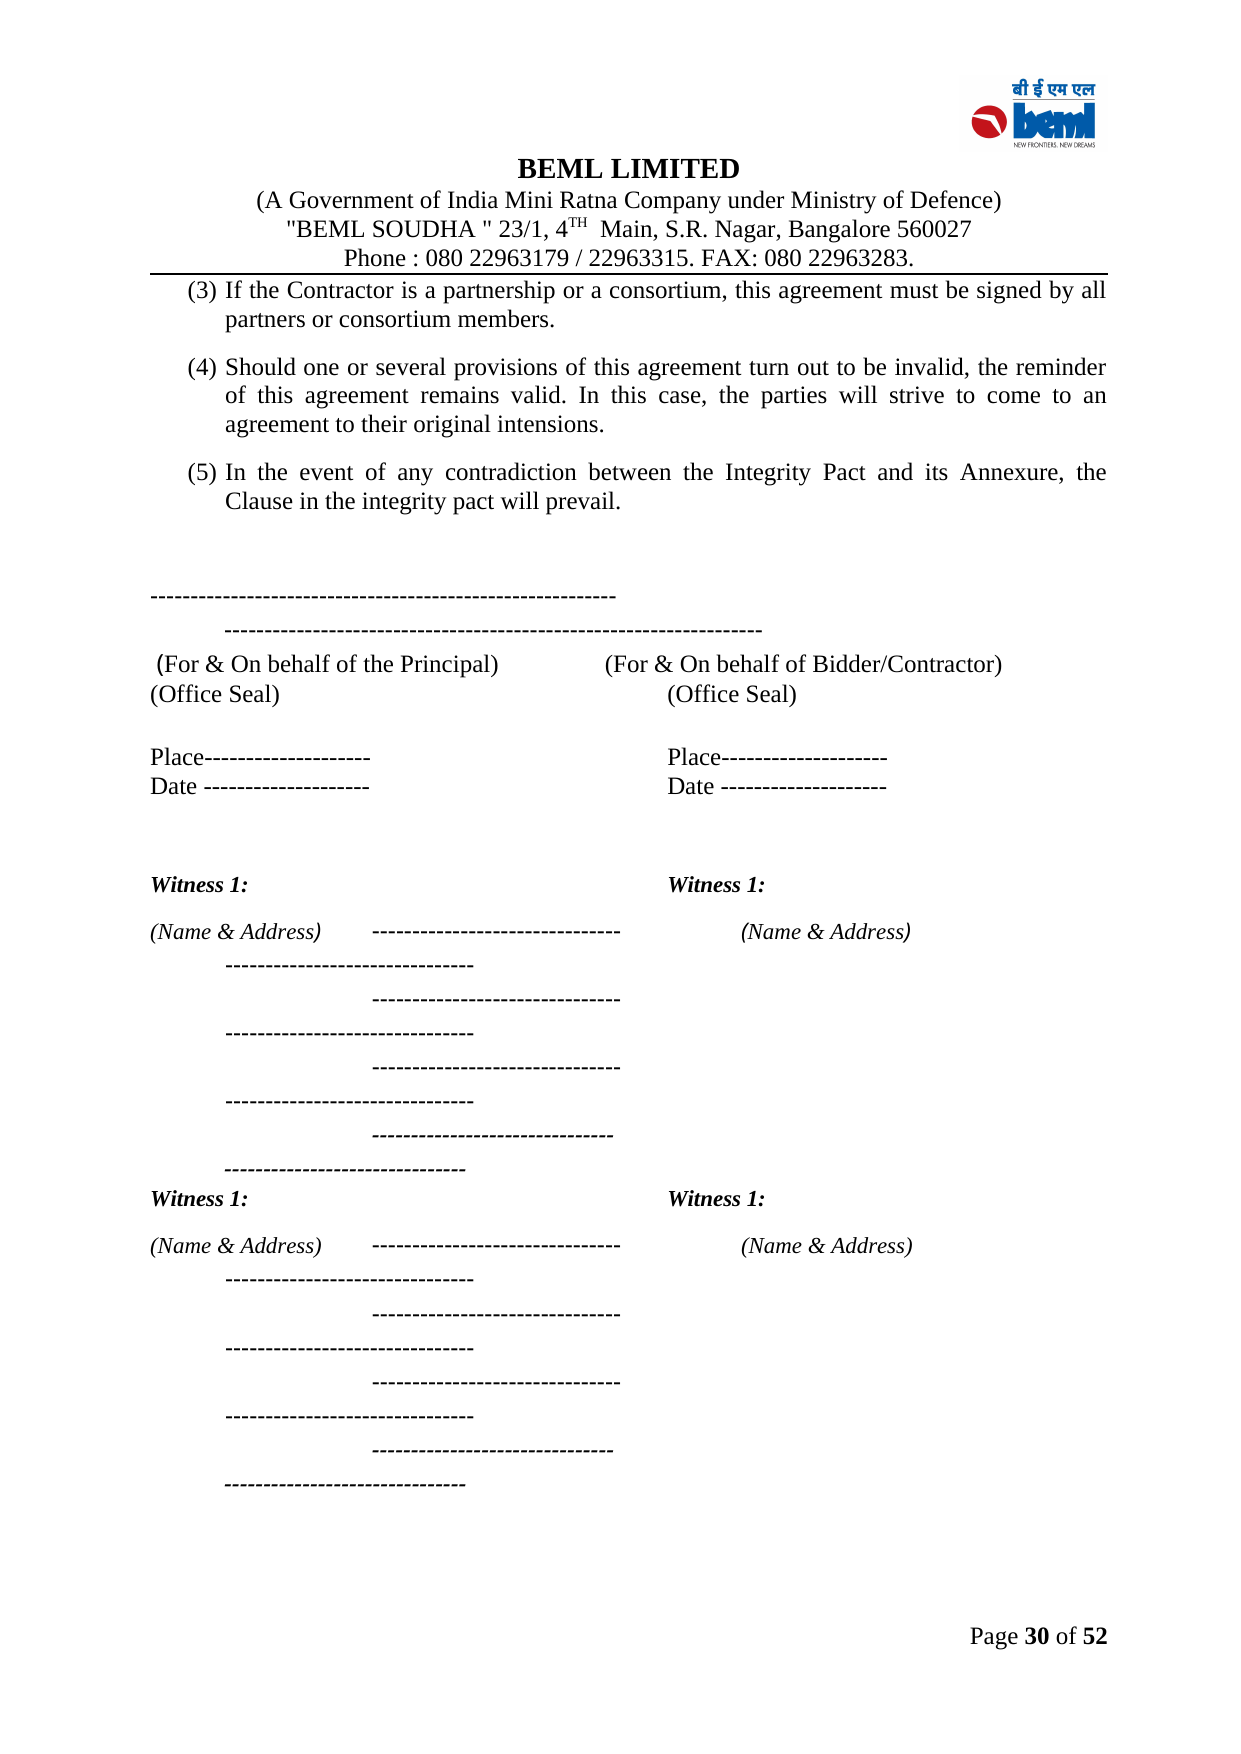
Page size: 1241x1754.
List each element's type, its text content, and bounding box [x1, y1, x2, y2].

text Date -------------------- Date -------------------- [150, 771, 1108, 800]
text ---------------------------------------------------------- ------------------------------------------------------------------- [150, 577, 1108, 646]
text Place-------------------- Place-------------------- [150, 742, 1108, 771]
picture [959, 75, 1108, 152]
text (Office Seal) (Office Seal) [150, 679, 1108, 708]
text ------------------------------- ------------------------------- [150, 981, 1108, 1049]
text (Name & Address) ------------------------------- (Name & Address) ------------------------------- [150, 1227, 1108, 1295]
text ------------------------------- ------------------------------- [150, 1117, 1108, 1185]
text ------------------------------- ------------------------------- [150, 1295, 1108, 1363]
text ------------------------------- ------------------------------- [150, 1431, 1108, 1499]
text (For & On behalf of the Principal) (For & On behalf of Bidder/Contractor) [150, 646, 1108, 679]
list In the event of any contradiction between the Integrity Pact and its Annexure, the Clause in the integrity pact will prevail. [187, 457, 1108, 514]
text ------------------------------- ------------------------------- [150, 1363, 1108, 1431]
text ------------------------------- ------------------------------- [150, 1049, 1108, 1117]
text Witness 1: Witness 1: [150, 1185, 1108, 1211]
list Should one or several provisions of this agreement turn out to be invalid, the reminder of this agreement remains valid. In this case, the parties will strive to come to an agreement to their original intensions. [187, 352, 1108, 438]
list If the Contractor is a partnership or a consortium, this agreement must be signed by all partners or consortium members. [187, 275, 1108, 332]
text Witness 1: Witness 1: [150, 871, 1108, 897]
text (Name & Address) ------------------------------- (Name & Address) ------------------------------- [150, 913, 1108, 981]
